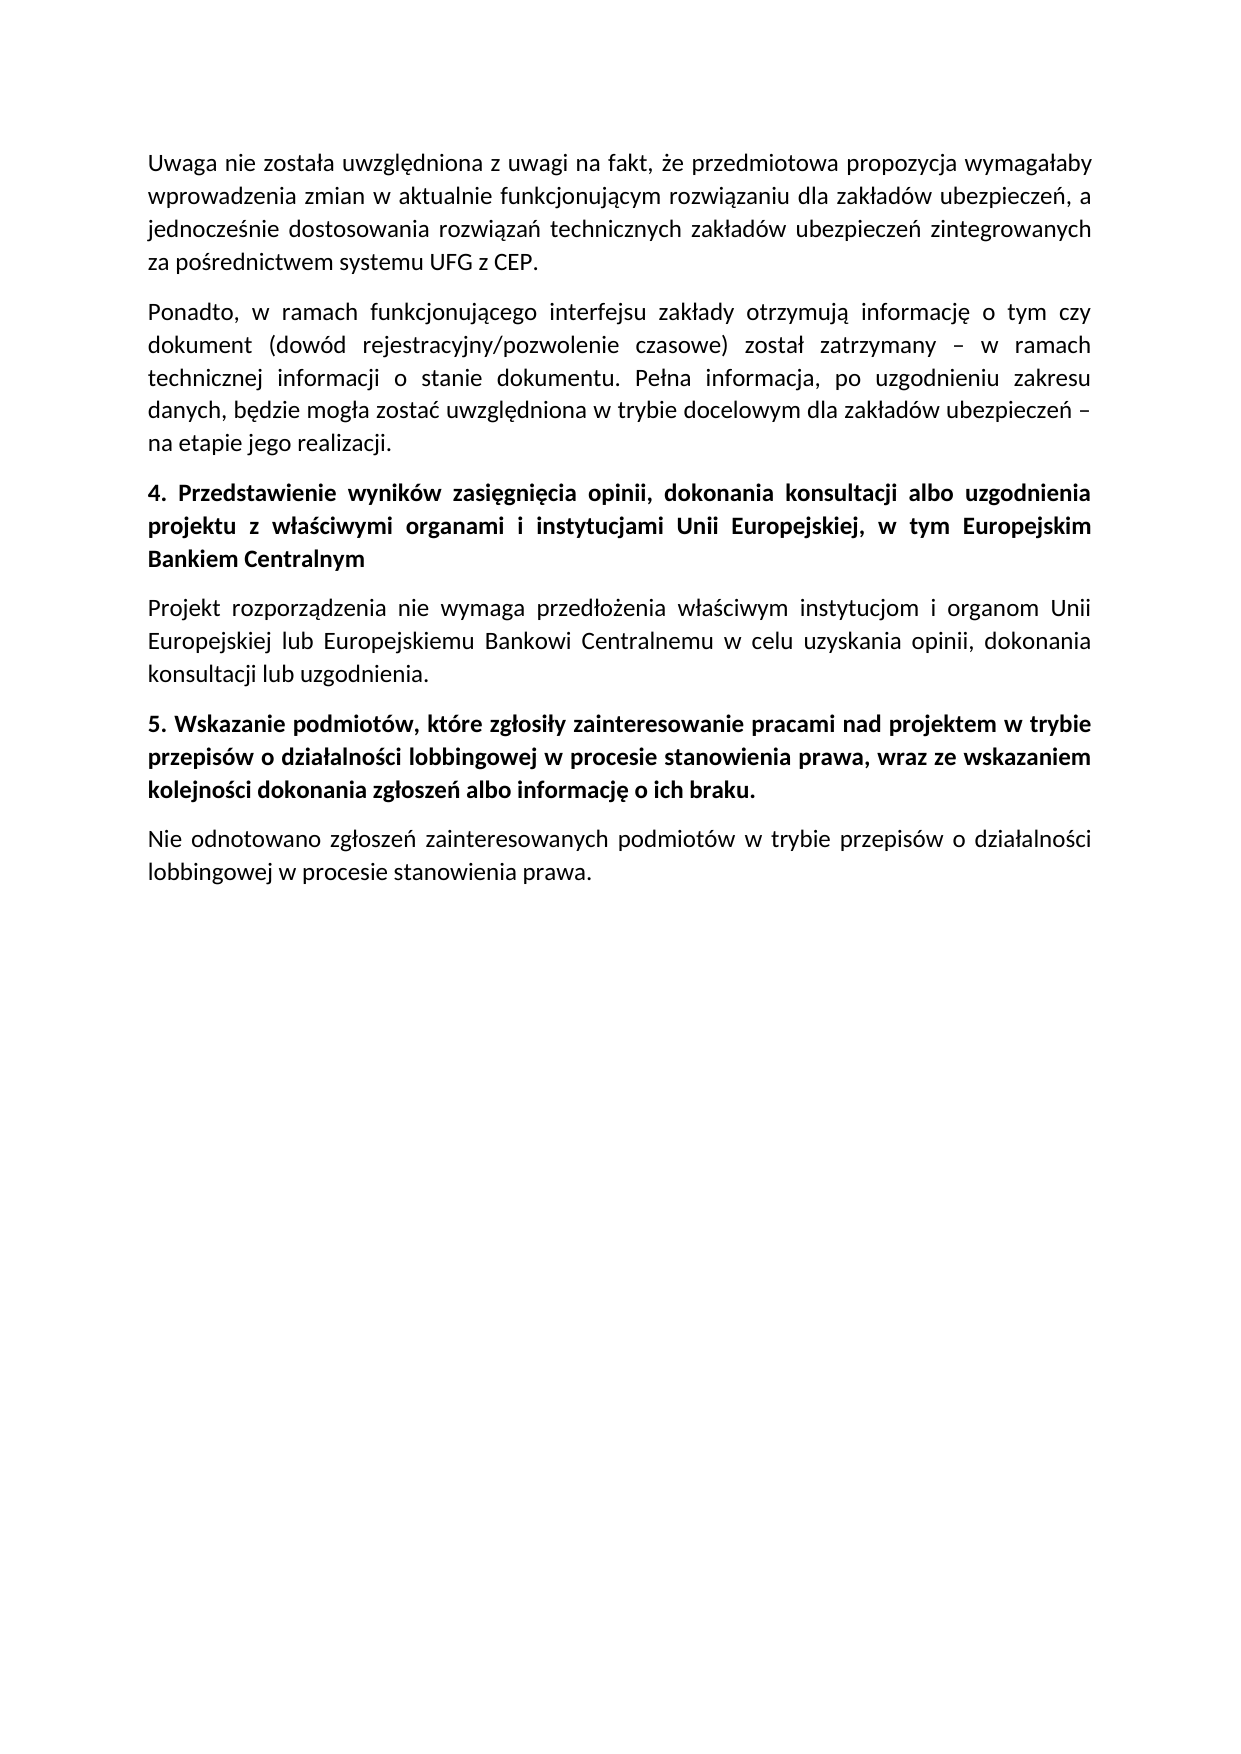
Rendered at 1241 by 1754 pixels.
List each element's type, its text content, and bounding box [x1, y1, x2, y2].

text Projekt rozporządzenia nie wymaga przedłożenia właściwym instytucjom i organom Unii Europejskiej lub Europejskiemu Bankowi Centralnemu w celu uzyskania opinii, dokonania konsultacji lub uzgodnienia. [148, 593, 1093, 689]
text 4. Przedstawienie wyników zasięgnięcia opinii, dokonania konsultacji albo uzgodnienia projektu z właściwymi organami i instytucjami Unii Europejskiej, w tym Europejskim Bankiem Centralnym [148, 477, 1093, 573]
text Nie odnotowano zgłoszeń zainteresowanych podmiotów w trybie przepisów o działalności lobbingowej w procesie stanowienia prawa. [148, 823, 1093, 887]
text Uwaga nie została uwzględniona z uwagi na fakt, że przedmiotowa propozycja wymagałaby wprowadzenia zmian w aktualnie funkcjonującym rozwiązaniu dla zakładów ubezpieczeń, a jednocześnie dostosowania rozwiązań technicznych zakładów ubezpieczeń zintegrowanych za pośrednictwem systemu UFG z CEP. [148, 148, 1093, 277]
text 5. Wskazanie podmiotów, które zgłosiły zainteresowanie pracami nad projektem w trybie przepisów o działalności lobbingowej w procesie stanowienia prawa, wraz ze wskazaniem kolejności dokonania zgłoszeń albo informację o ich braku. [148, 708, 1093, 804]
text Ponadto, w ramach funkcjonującego interfejsu zakłady otrzymują informację o tym czy dokument (dowód rejestracyjny/pozwolenie czasowe) został zatrzymany – w ramach technicznej informacji o stanie dokumentu. Pełna informacja, po uzgodnieniu zakresu danych, będzie mogła zostać uwzględniona w trybie docelowym dla zakładów ubezpieczeń – na etapie jego realizacji. [148, 296, 1093, 458]
